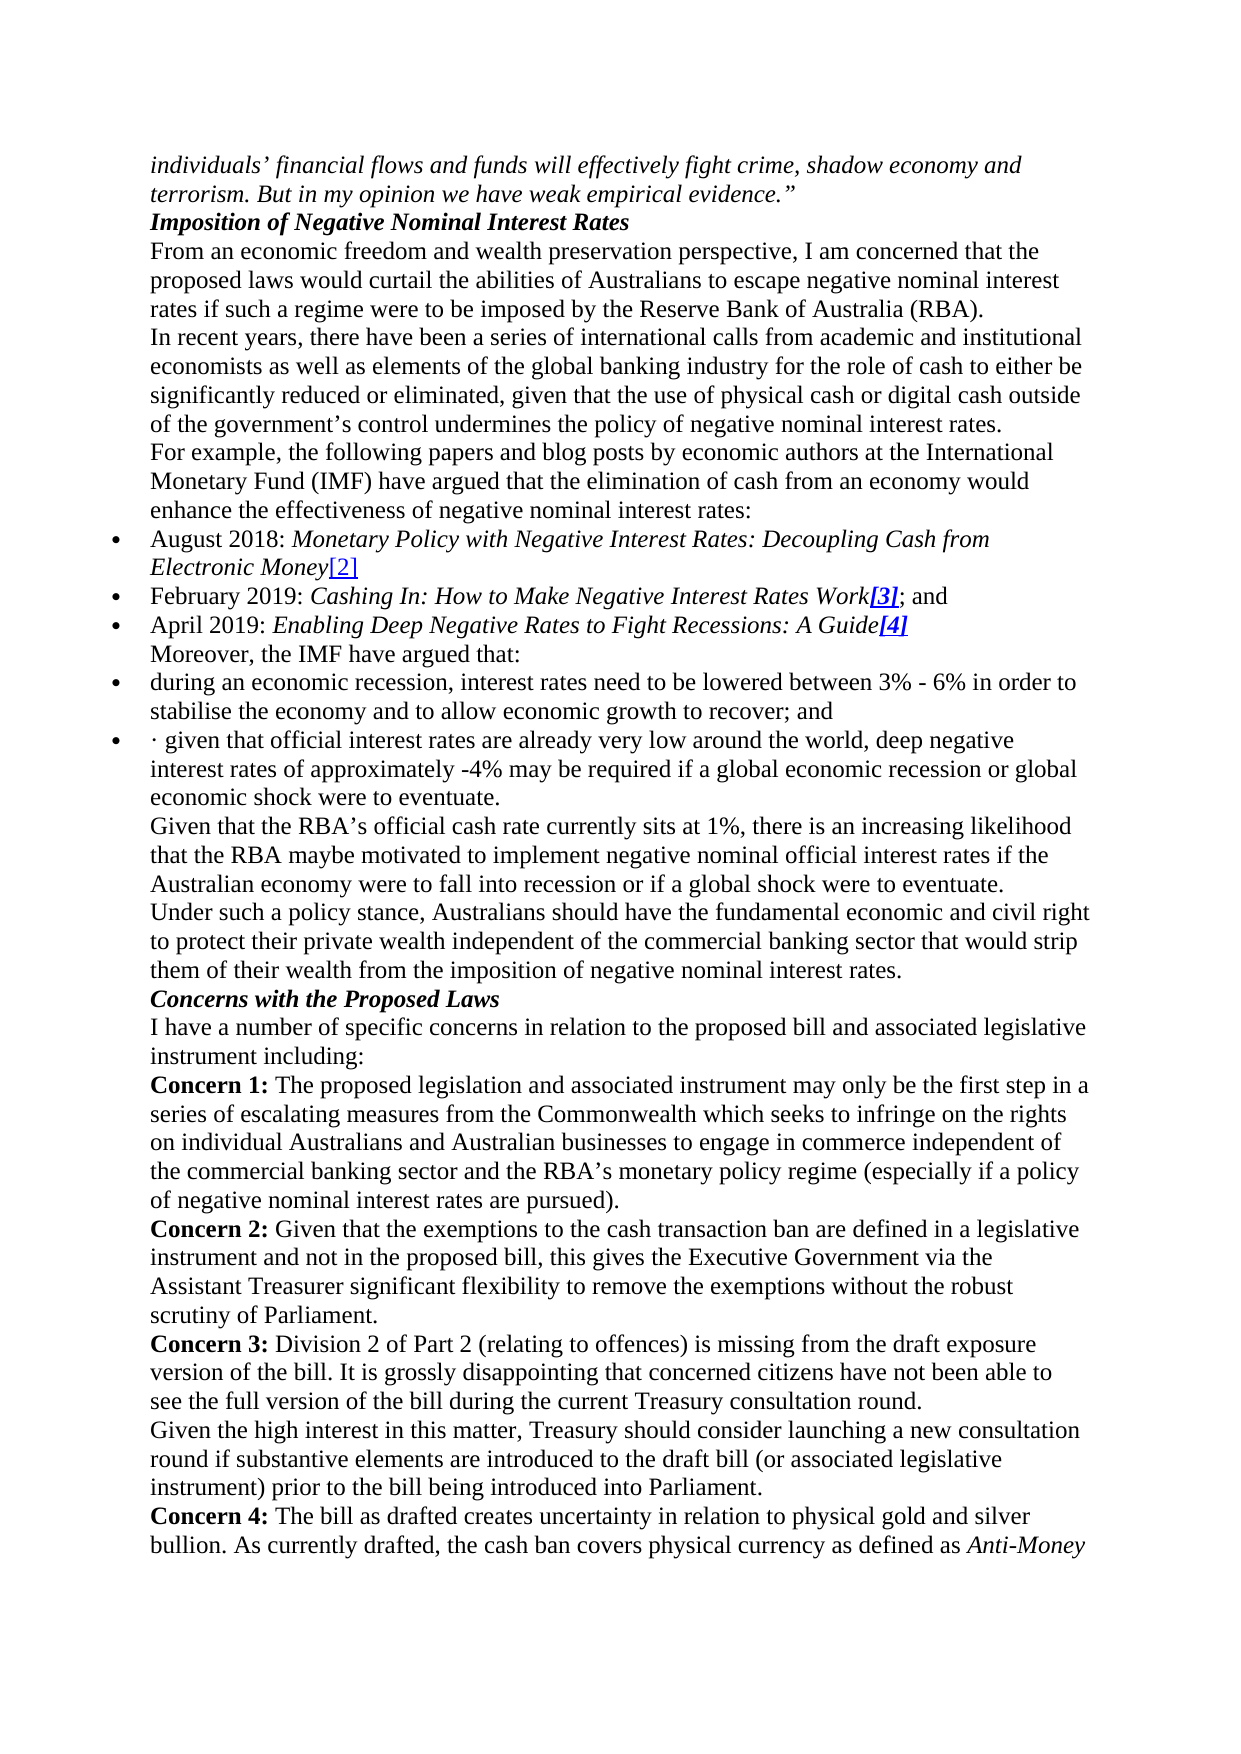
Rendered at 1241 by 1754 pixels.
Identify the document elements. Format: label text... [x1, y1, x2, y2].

text Moreover, the IMF have argued that: [150, 639, 1090, 667]
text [150, 1501, 1090, 1559]
list February 2019: Cashing In: How to Make Negative Interest Rates Work[3]; and [112, 581, 1090, 610]
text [150, 150, 1090, 207]
text In recent years, there have been a series of international calls from academic and institutional economists as well as elements of the global banking industry for the role of cash to either be significantly reduced or eliminated, given that the use of physical cash or digital cash outside of the government’s control undermines the policy of negative nominal interest rates. [150, 322, 1090, 437]
list August 2018: Monetary Policy with Negative Interest Rates: Decoupling Cash from Electronic Money[2] [112, 524, 1090, 581]
text Imposition of Negative Nominal Interest Rates [150, 207, 1090, 236]
text Concerns with the Proposed Laws [150, 984, 1090, 1012]
text I have a number of specific concerns in relation to the proposed bill and associated legislative instrument including: [150, 1012, 1090, 1070]
text From an economic freedom and wealth preservation perspective, I am concerned that the proposed laws would curtail the abilities of Australians to escape negative nominal interest rates if such a regime were to be imposed by the Reserve Bank of Australia (RBA). [150, 236, 1090, 322]
text Given that the RBA’s official cash rate currently sits at 1%, there is an increasing likelihood that the RBA maybe motivated to implement negative nominal official interest rates if the Australian economy were to fall into recession or if a global shock were to eventuate. [150, 811, 1090, 897]
text Given the high interest in this matter, Treasury should consider launching a new consultation round if substantive elements are introduced to the draft bill (or associated legislative instrument) prior to the bill being introduced into Parliament. [150, 1415, 1090, 1501]
list during an economic recession, interest rates need to be lowered between 3% - 6% in order to stabilise the economy and to allow economic growth to recover; and [112, 667, 1090, 725]
text Under such a policy stance, Australians should have the fundamental economic and civil right to protect their private wealth independent of the commercial banking sector that would strip them of their wealth from the imposition of negative nominal interest rates. [150, 897, 1090, 984]
text For example, the following papers and blog posts by economic authors at the International Monetary Fund (IMF) have argued that the elimination of cash from an economy would enhance the effectiveness of negative nominal interest rates: [150, 437, 1090, 524]
text Concern 2: Given that the exemptions to the cash transaction ban are defined in a legislative instrument and not in the proposed bill, this gives the Executive Government via the Assistant Treasurer significant flexibility to remove the exemptions without the robust scrutiny of Parliament. [150, 1214, 1090, 1329]
text Concern 1: The proposed legislation and associated instrument may only be the first step in a series of escalating measures from the Commonwealth which seeks to infringe on the rights on individual Australians and Australian businesses to engage in commerce independent of the commercial banking sector and the RBA’s monetary policy regime (especially if a policy of negative nominal interest rates are pursued). [150, 1070, 1090, 1214]
list April 2019: Enabling Deep Negative Rates to Fight Recessions: A Guide[4] [112, 610, 1090, 639]
list · given that official interest rates are already very low around the world, deep negative interest rates of approximately -4% may be required if a global economic recession or global economic shock were to eventuate. [112, 725, 1090, 811]
text Concern 3: Division 2 of Part 2 (relating to offences) is missing from the draft exposure version of the bill. It is grossly disappointing that concerned citizens have not been able to see the full version of the bill during the current Treasury consultation round. [150, 1329, 1090, 1415]
